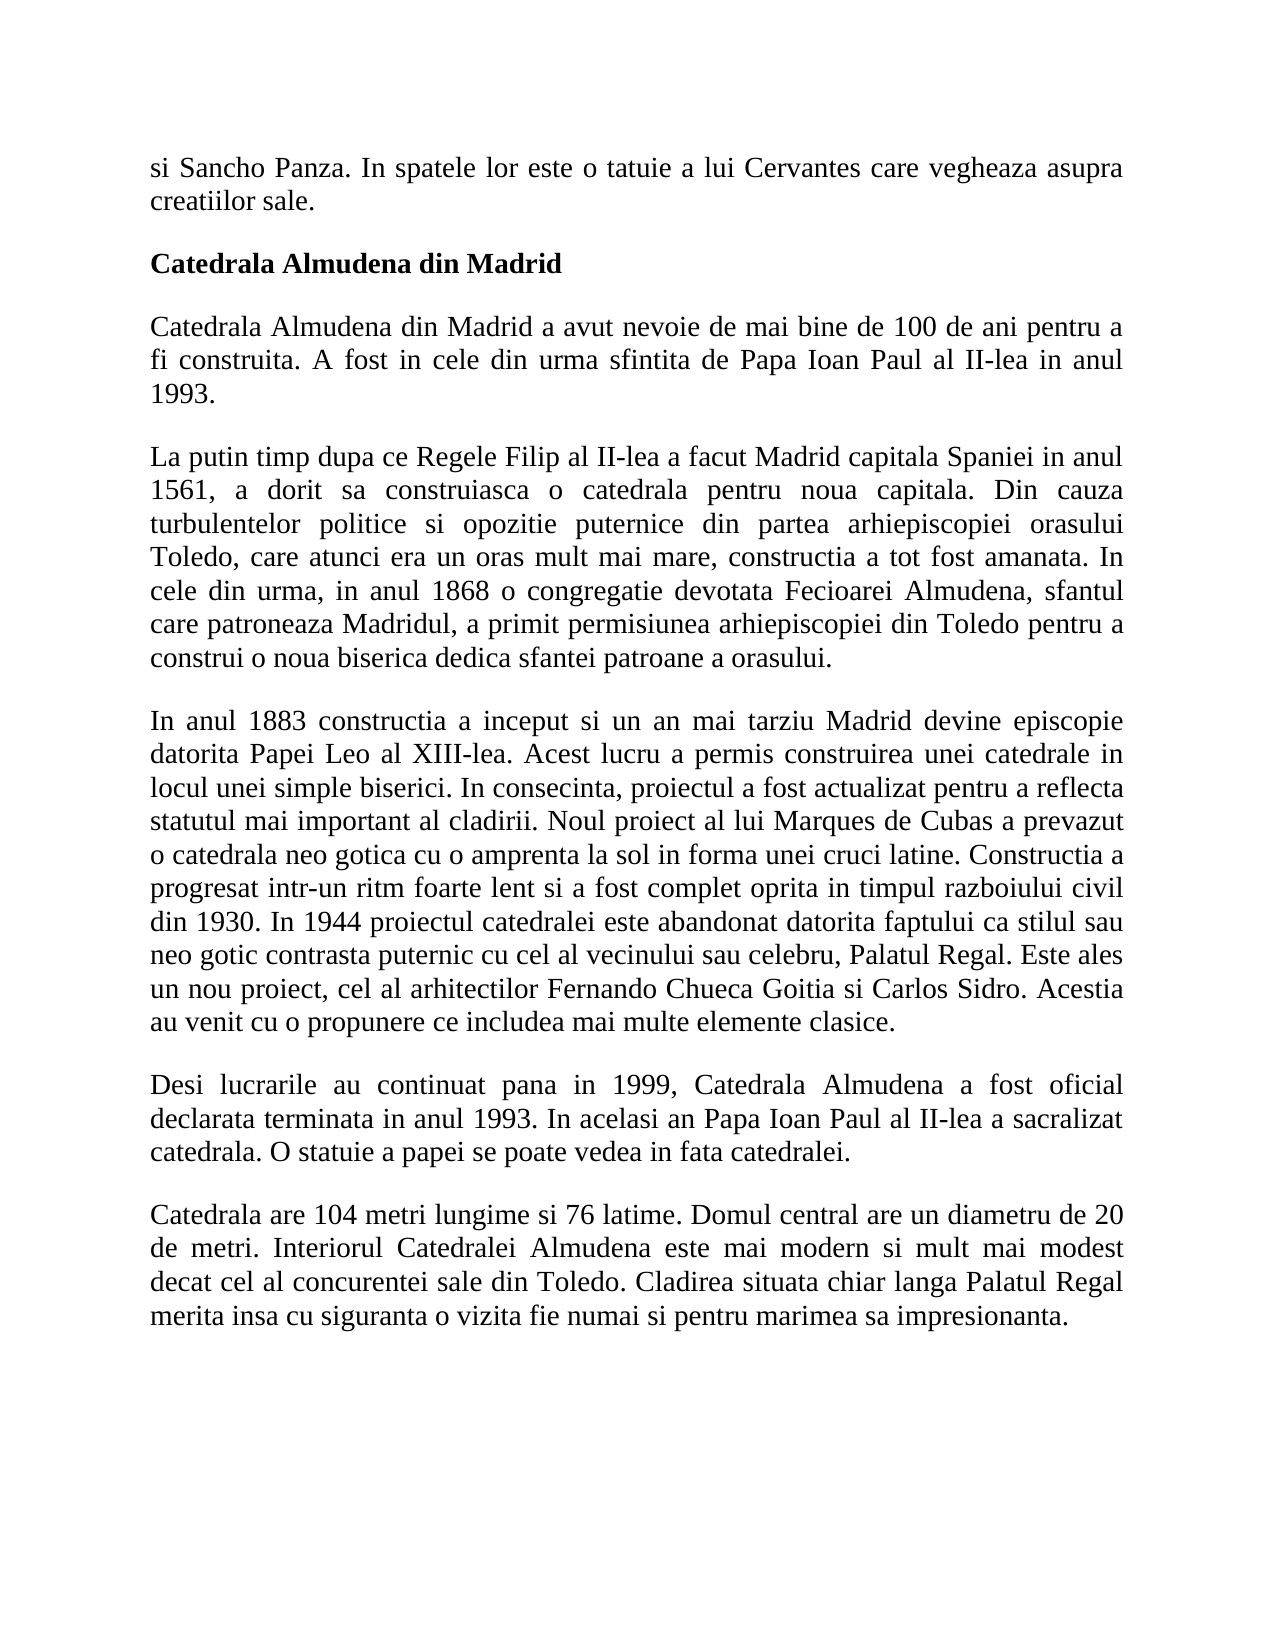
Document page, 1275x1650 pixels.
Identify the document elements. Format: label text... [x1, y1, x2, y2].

text Catedrala Almudena din Madrid [150, 246, 1125, 280]
text Desi lucrarile au continuat pana in 1999, Catedrala Almudena a fost oficial declarata terminata in anul 1993. In acelasi an Papa Ioan Paul al II-lea a sacralizat catedrala. O statuie a papei se poate vedea in fata catedralei. [150, 1067, 1125, 1168]
text Catedrala Almudena din Madrid a avut nevoie de mai bine de 100 de ani pentru a fi construita. A fost in cele din urma sfintita de Papa Ioan Paul al II-lea in anul 1993. [150, 309, 1125, 409]
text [150, 150, 1125, 217]
text Catedrala are 104 metri lungime si 76 latime. Domul central are un diametru de 20 de metri. Interiorul Catedralei Almudena este mai modern si mult mai modest decat cel al concurentei sale din Toledo. Cladirea situata chiar langa Palatul Regal merita insa cu siguranta o vizita fie numai si pentru marimea sa impresionanta. [150, 1197, 1125, 1331]
text In anul 1883 constructia a inceput si un an mai tarziu Madrid devine episcopie datorita Papei Leo al XIII-lea. Acest lucru a permis construirea unei catedrale in locul unei simple biserici. In consecinta, proiectul a fost actualizat pentru a reflecta statutul mai important al cladirii. Noul proiect al lui Marques de Cubas a prevazut o catedrala neo gotica cu o amprenta la sol in forma unei cruci latine. Constructia a progresat intr-un ritm foarte lent si a fost complet oprita in timpul razboiului civil din 1930. In 1944 proiectul catedralei este abandonat datorita faptului ca stilul sau neo gotic contrasta puternic cu cel al vecinului sau celebru, Palatul Regal. Este ales un nou proiect, cel al arhitectilor Fernando Chueca Goitia si Carlos Sidro. Acestia au venit cu o propunere ce includea mai multe elemente clasice. [150, 703, 1125, 1038]
text La putin timp dupa ce Regele Filip al II-lea a facut Madrid capitala Spaniei in anul 1561, a dorit sa construiasca o catedrala pentru noua capitala. Din cauza turbulentelor politice si opozitie puternice din partea arhiepiscopiei orasului Toledo, care atunci era un oras mult mai mare, constructia a tot fost amanata. In cele din urma, in anul 1868 o congregatie devotata Fecioarei Almudena, sfantul care patroneaza Madridul, a primit permisiunea arhiepiscopiei din Toledo pentru a construi o noua biserica dedica sfantei patroane a orasului. [150, 439, 1125, 673]
